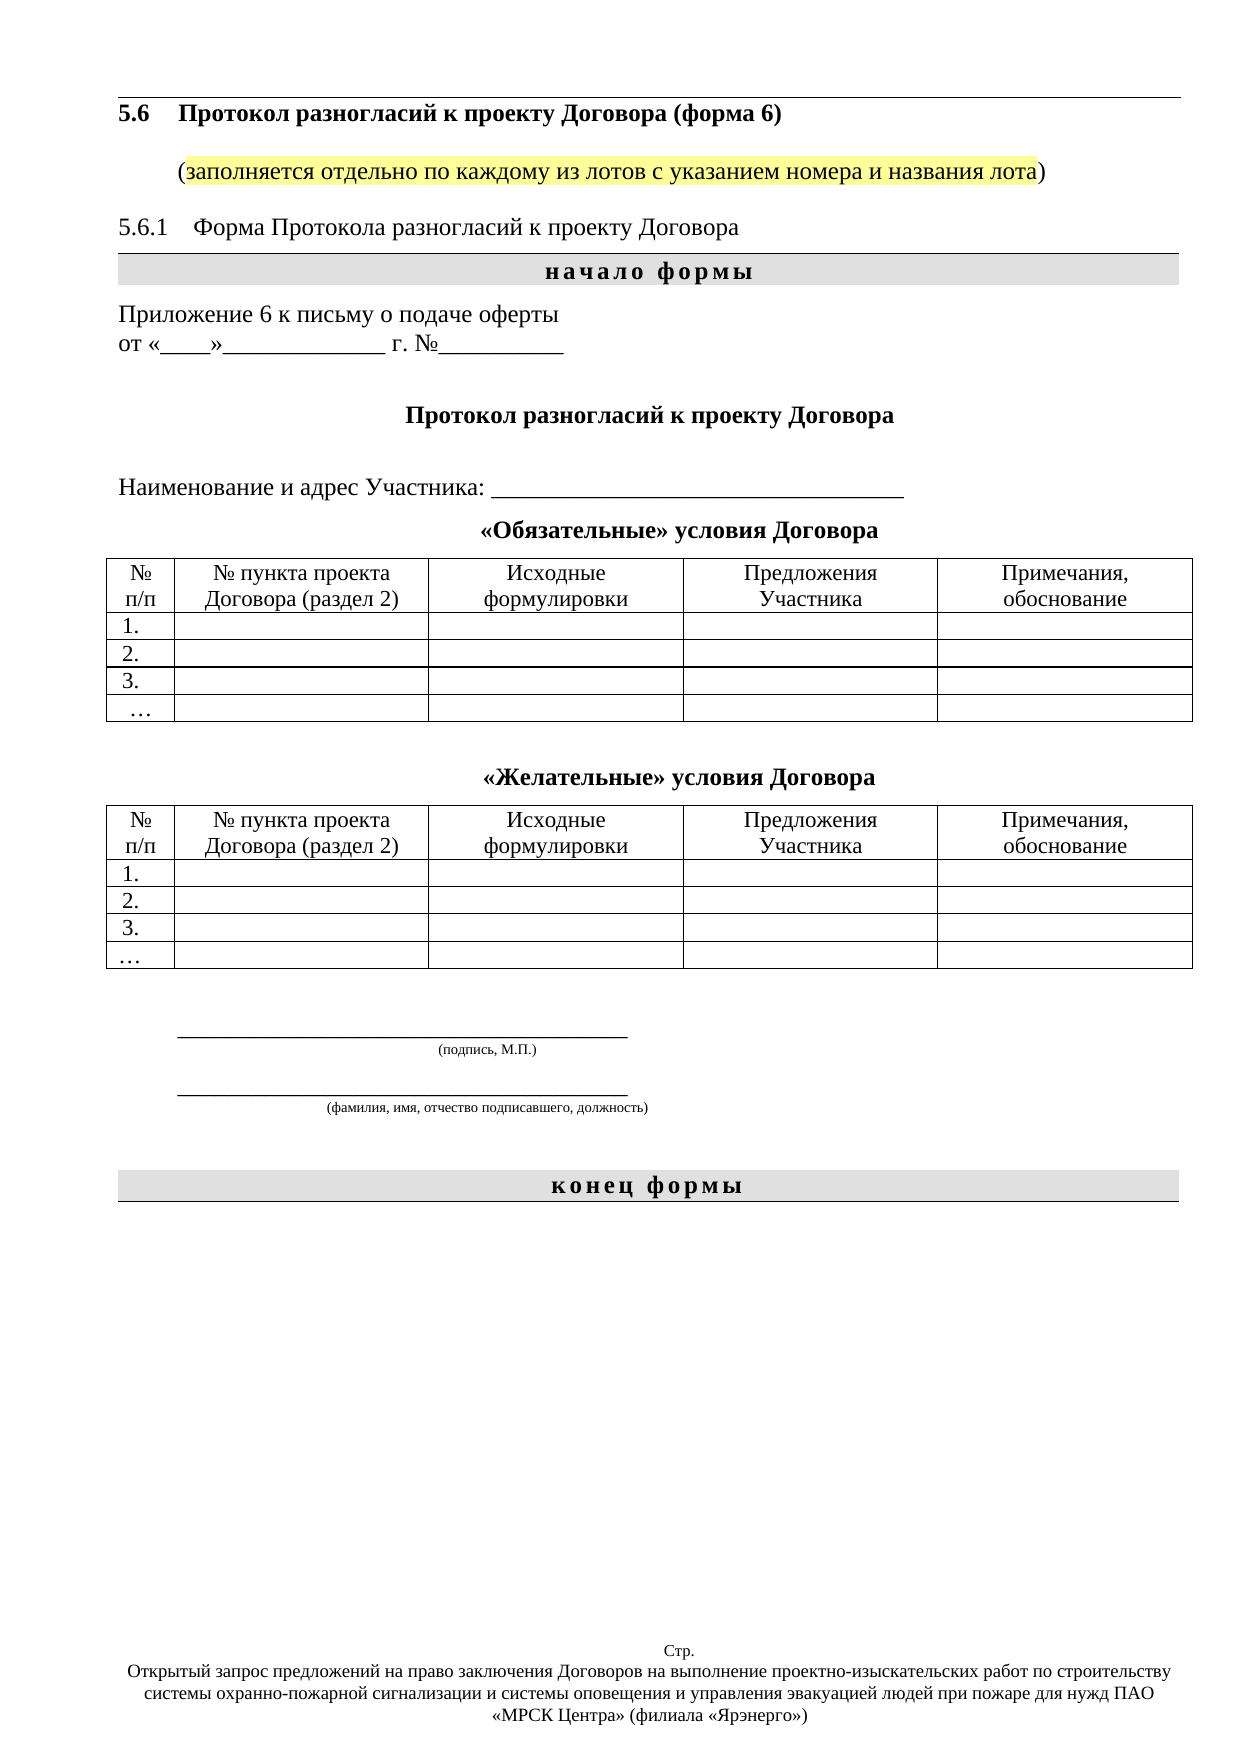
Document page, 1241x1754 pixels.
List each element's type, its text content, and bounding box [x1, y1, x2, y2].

table_cell [684, 914, 937, 941]
text Протокол разногласий к проекту Договора [118, 400, 1181, 428]
table_cell [938, 914, 1192, 941]
subtitle Протокол разногласий к проекту Договора (форма 6) [118, 98, 1181, 127]
table_header Предложения Участника [684, 806, 937, 858]
table_cell [107, 668, 174, 694]
table_cell [429, 695, 683, 721]
table_cell [684, 668, 937, 694]
table_cell [938, 668, 1192, 694]
table_cell [107, 860, 174, 886]
text «Обязательные» условия Договора [118, 515, 1181, 543]
table_header Исходные формулировки [429, 559, 683, 612]
table_cell [938, 695, 1192, 721]
table_cell [938, 887, 1192, 913]
table_cell [175, 640, 428, 666]
table_cell [429, 860, 683, 886]
table_header № п/п [107, 806, 174, 858]
table_cell [938, 860, 1192, 886]
table_cell … [107, 942, 174, 968]
table_cell [175, 887, 428, 913]
table_cell [175, 860, 428, 886]
table_cell [684, 613, 937, 639]
subtitle Форма Протокола разногласий к проекту Договора [118, 212, 1181, 240]
table_cell [938, 640, 1192, 666]
table_header Предложения Участника [684, 559, 937, 612]
table_cell [175, 668, 428, 694]
table_cell [175, 914, 428, 941]
text (подпись, М.П.) [118, 1041, 797, 1070]
table_cell [107, 914, 174, 941]
text начало формы [118, 254, 1179, 285]
table_cell [429, 914, 683, 941]
table_cell [684, 860, 937, 886]
table_cell [175, 942, 428, 968]
table_header Примечания, обоснование [938, 806, 1192, 858]
table_cell [429, 942, 683, 968]
table_cell [938, 942, 1192, 968]
table_header № пункта проекта Договора (раздел 2) [175, 559, 428, 612]
table_cell [107, 887, 174, 913]
table_cell [107, 640, 174, 666]
text Наименование и адрес Участника: _________________________________ [118, 472, 1181, 500]
text «Желательные» условия Договора [118, 762, 1181, 790]
text ____________________________________ [118, 1012, 1181, 1041]
table_cell [107, 613, 174, 639]
text ____________________________________ [118, 1070, 1181, 1098]
table_cell … [107, 695, 174, 721]
table_cell [938, 613, 1192, 639]
text конец формы [118, 1170, 1179, 1201]
table_cell [429, 887, 683, 913]
table_cell [429, 668, 683, 694]
table_cell [429, 613, 683, 639]
table_header № п/п [107, 559, 174, 612]
table_header Исходные формулировки [429, 806, 683, 858]
table_header Примечания, обоснование [938, 559, 1192, 612]
table_cell [684, 640, 937, 666]
text (фамилия, имя, отчество подписавшего, должность) [118, 1098, 797, 1127]
table_cell [429, 640, 683, 666]
table_cell [684, 887, 937, 913]
table_cell [175, 613, 428, 639]
table_cell [175, 695, 428, 721]
table_cell [684, 695, 937, 721]
text Приложение 6 к письму о подаче оферты от «____»_____________ г. №__________ [118, 299, 1181, 357]
table_cell [684, 942, 937, 968]
table_header № пункта проекта Договора (раздел 2) [175, 806, 428, 858]
